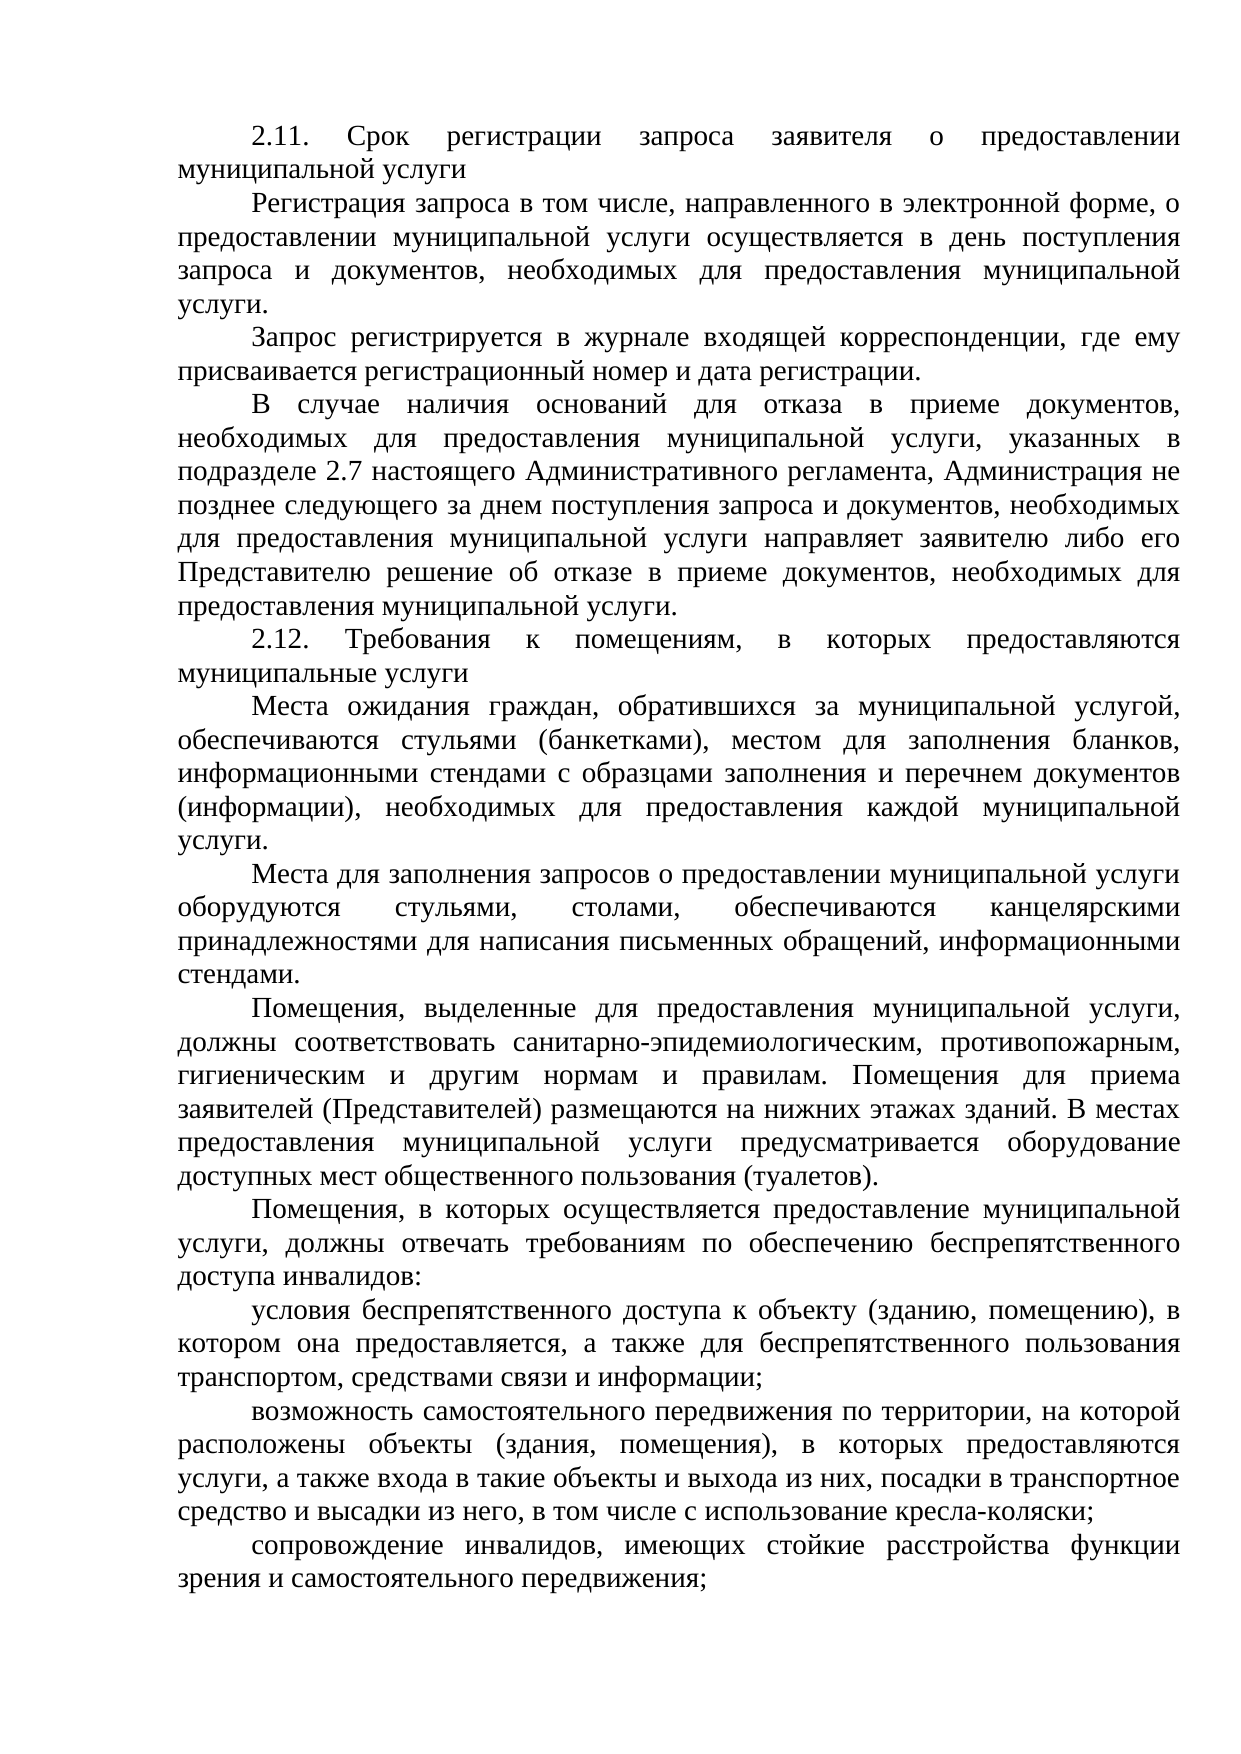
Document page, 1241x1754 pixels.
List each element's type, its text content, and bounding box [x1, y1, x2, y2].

text Места для заполнения запросов о предоставлении муниципальной услуги оборудуются стульями, столами, обеспечиваются канцелярскими принадлежностями для написания письменных обращений, информационными стендами. [177, 856, 1181, 990]
text 2.12. Требования к помещениям, в которых предоставляются муниципальные услуги [177, 621, 1181, 688]
text возможность самостоятельного передвижения по территории, на которой расположены объекты (здания, помещения), в которых предоставляются услуги, а также входа в такие объекты и выхода из них, посадки в транспортное средство и высадки из него, в том числе с использование кресла-коляски; [177, 1393, 1181, 1527]
text В случае наличия оснований для отказа в приеме документов, необходимых для предоставления муниципальной услуги, указанных в подразделе 2.7 настоящего Административного регламента, Администрация не позднее следующего за днем поступления запроса и документов, необходимых для предоставления муниципальной услуги направляет заявителю либо его Представителю решение об отказе в приеме документов, необходимых для предоставления муниципальной услуги. [177, 386, 1181, 621]
text 2.11. Срок регистрации запроса заявителя о предоставлении муниципальной услуги [177, 118, 1181, 185]
text Помещения, в которых осуществляется предоставление муниципальной услуги, должны отвечать требованиям по обеспечению беспрепятственного доступа инвалидов: [177, 1191, 1181, 1292]
text Регистрация запроса в том числе, направленного в электронной форме, о предоставлении муниципальной услуги осуществляется в день поступления запроса и документов, необходимых для предоставления муниципальной услуги. [177, 185, 1181, 319]
text сопровождение инвалидов, имеющих стойкие расстройства функции зрения и самостоятельного передвижения; [177, 1527, 1181, 1594]
text Запрос регистрируется в журнале входящей корреспонденции, где ему присваивается регистрационный номер и дата регистрации. [177, 319, 1181, 386]
text Помещения, выделенные для предоставления муниципальной услуги, должны соответствовать санитарно-эпидемиологическим, противопожарным, гигиеническим и другим нормам и правилам. Помещения для приема заявителей (Представителей) размещаются на нижних этажах зданий. В местах предоставления муниципальной услуги предусматривается оборудование доступных мест общественного пользования (туалетов). [177, 990, 1181, 1191]
text Места ожидания граждан, обратившихся за муниципальной услугой, обеспечиваются стульями (банкетками), местом для заполнения бланков, информационными стендами с образцами заполнения и перечнем документов (информации), необходимых для предоставления каждой муниципальной услуги. [177, 688, 1181, 856]
text условия беспрепятственного доступа к объекту (зданию, помещению), в котором она предоставляется, а также для беспрепятственного пользования транспортом, средствами связи и информации; [177, 1292, 1181, 1393]
